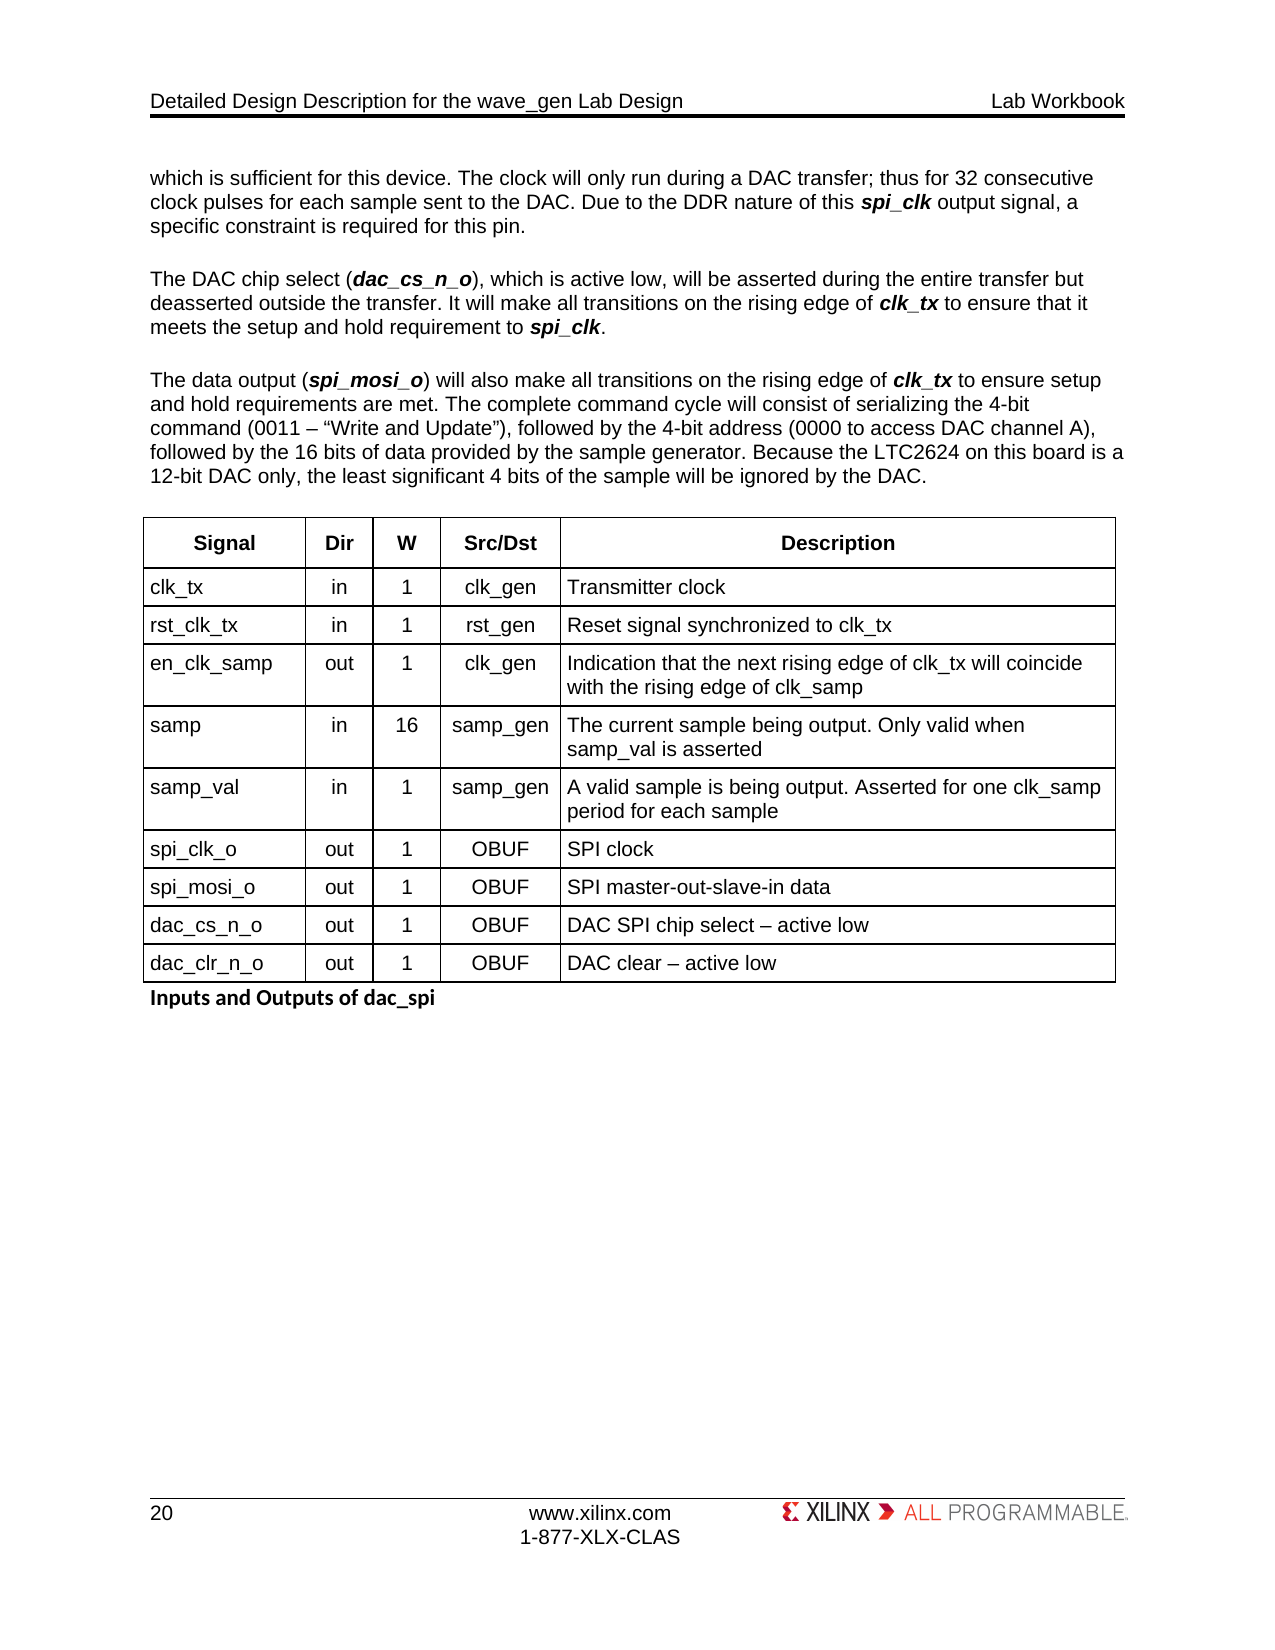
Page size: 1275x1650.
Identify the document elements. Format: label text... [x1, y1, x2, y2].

table_cell samp_gen [441, 769, 560, 829]
table_cell 1 [374, 645, 440, 705]
table_cell Transmitter clock [561, 569, 1115, 605]
table_cell DAC SPI chip select – active low [561, 907, 1115, 943]
table_cell samp_gen [441, 707, 560, 767]
table_cell out [306, 869, 372, 905]
picture [782, 1502, 1128, 1521]
table_cell samp [144, 707, 305, 767]
table_cell Indication that the next rising edge of clk_tx will coincide with the rising edge of clk_samp [561, 645, 1115, 705]
table_cell 1 [374, 869, 440, 905]
table_cell in [306, 569, 372, 605]
text Inputs and Outputs of dac_spi [150, 983, 1125, 1011]
table_cell spi_clk_o [144, 831, 305, 867]
table_cell in [306, 607, 372, 643]
table_cell OBUF [441, 907, 560, 943]
table_header Src/Dst [441, 518, 560, 567]
table_cell 1 [374, 769, 440, 829]
table_cell Reset signal synchronized to clk_tx [561, 607, 1115, 643]
table_cell dac_clr_n_o [144, 945, 305, 981]
table_cell rst_clk_tx [144, 607, 305, 643]
table_cell out [306, 945, 372, 981]
table_cell A valid sample is being output. Asserted for one clk_samp period for each sample [561, 769, 1115, 829]
table_cell OBUF [441, 869, 560, 905]
table_cell SPI master-out-slave-in data [561, 869, 1115, 905]
table_cell out [306, 645, 372, 705]
table_cell in [306, 769, 372, 829]
table_header W [374, 518, 440, 567]
table_cell out [306, 831, 372, 867]
table_cell clk_gen [441, 645, 560, 705]
table_cell clk_gen [441, 569, 560, 605]
table_cell in [306, 707, 372, 767]
text The data output (spi_mosi_o) will also make all transitions on the rising edge of clk_tx to ensure setup and hold requirements are met. The complete command cycle will consist of serializing the 4-bit command (0011 – “Write and Update”), followed by the 4-bit address (0000 to access DAC channel A), followed by the 16 bits of data provided by the sample generator. Because the LTC2624 on this board is a 12-bit DAC only, the least significant 4 bits of the sample will be ignored by the DAC. [150, 368, 1125, 487]
table_cell SPI clock [561, 831, 1115, 867]
table_cell rst_gen [441, 607, 560, 643]
table_header Description [561, 518, 1115, 567]
table_cell The current sample being output. Only valid when samp_val is asserted [561, 707, 1115, 767]
table_cell out [306, 907, 372, 943]
table_cell en_clk_samp [144, 645, 305, 705]
table_cell clk_tx [144, 569, 305, 605]
table_cell 1 [374, 831, 440, 867]
table_cell 1 [374, 945, 440, 981]
table_cell DAC clear – active low [561, 945, 1115, 981]
table_cell spi_mosi_o [144, 869, 305, 905]
table_cell OBUF [441, 945, 560, 981]
table_cell 16 [374, 707, 440, 767]
table_cell dac_cs_n_o [144, 907, 305, 943]
table_cell 1 [374, 569, 440, 605]
table_cell 1 [374, 907, 440, 943]
table_header Dir [306, 518, 372, 567]
table_cell 1 [374, 607, 440, 643]
table_cell OBUF [441, 831, 560, 867]
table_cell samp_val [144, 769, 305, 829]
table_header Signal [144, 518, 305, 567]
text The DAC chip select (dac_cs_n_o), which is active low, will be asserted during the entire transfer but deasserted outside the transfer. It will make all transitions on the rising edge of clk_tx to ensure that it meets the setup and hold requirement to spi_clk. [150, 267, 1125, 338]
